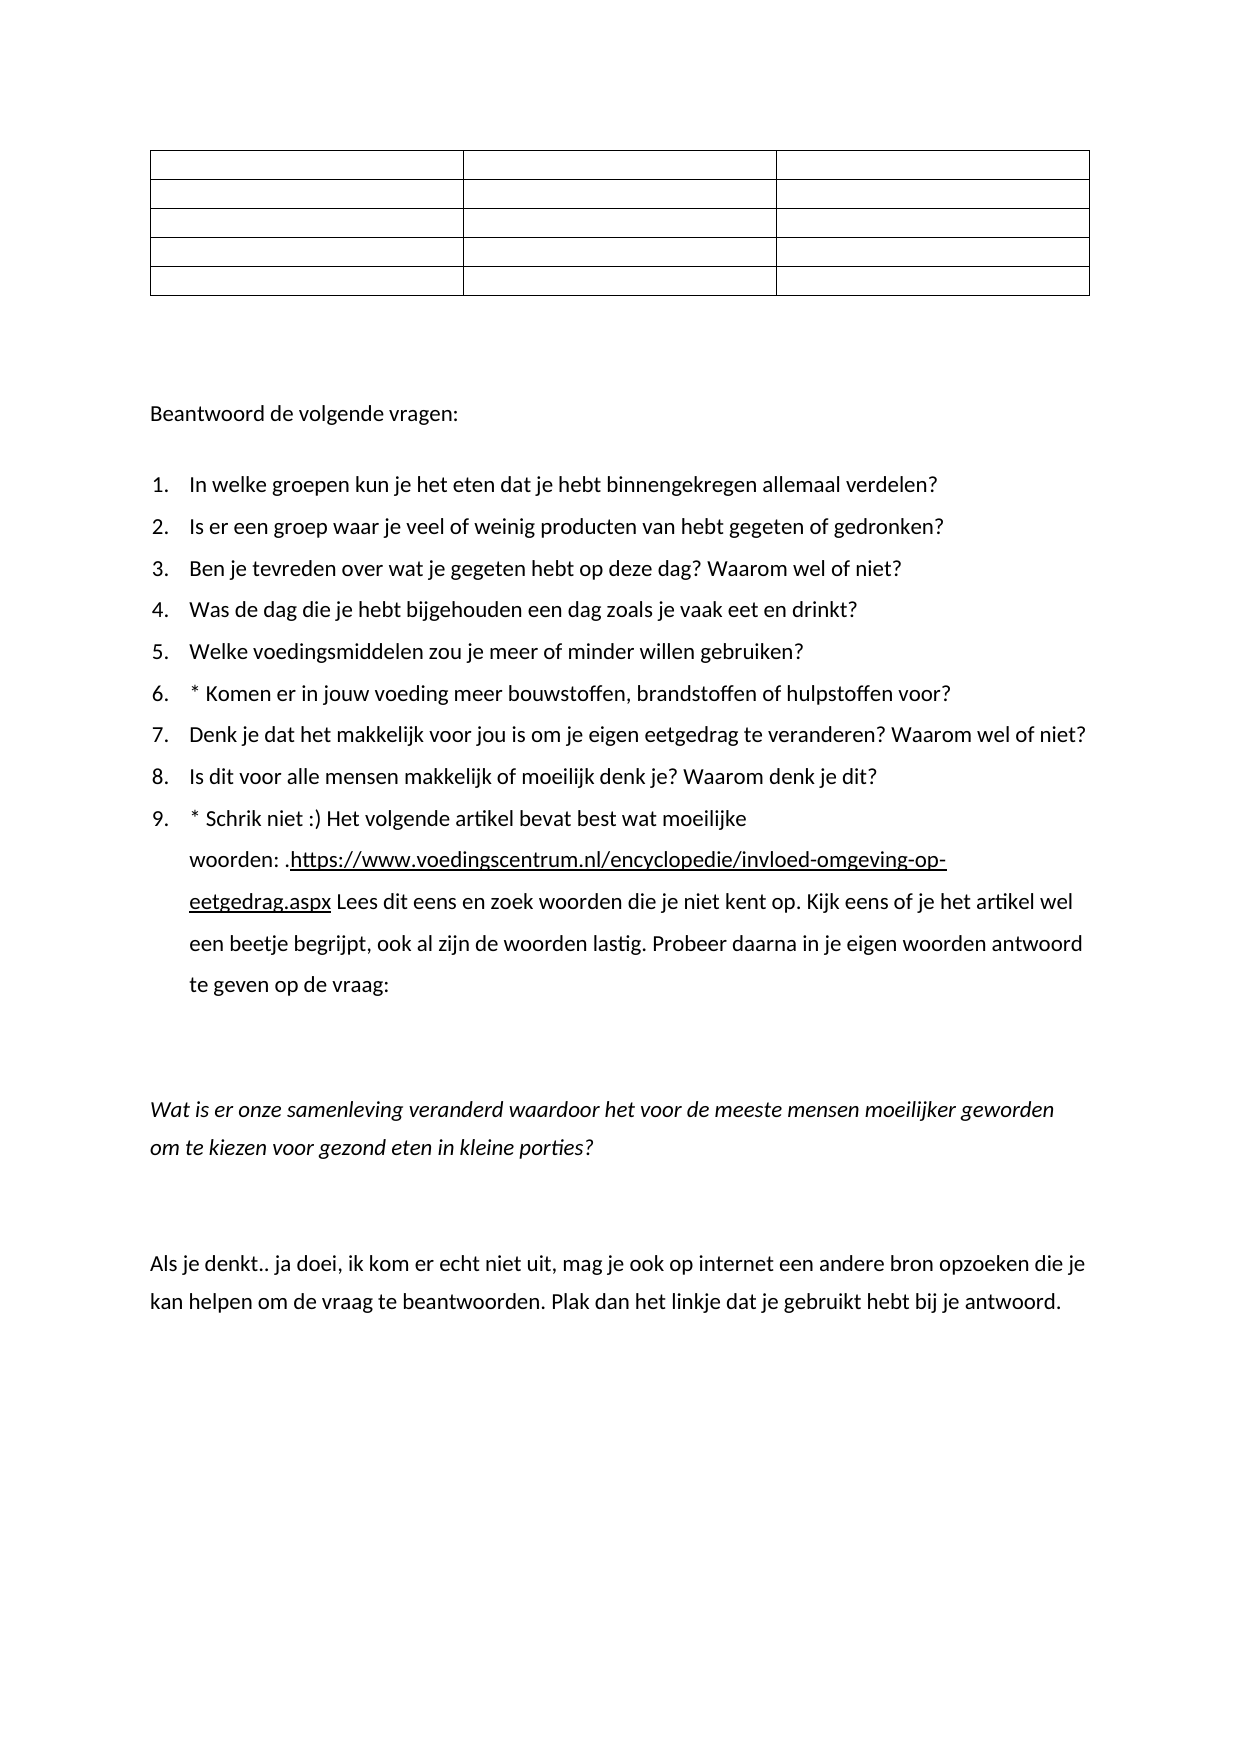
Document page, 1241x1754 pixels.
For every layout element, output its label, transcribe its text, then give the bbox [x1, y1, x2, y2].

table_cell [151, 267, 463, 295]
table_cell [777, 180, 1089, 208]
table_cell [151, 151, 463, 179]
table_cell [464, 151, 776, 179]
text Beantwoord de volgende vragen: [150, 390, 1090, 428]
table_cell [464, 238, 776, 266]
table_cell [464, 267, 776, 295]
table_cell [777, 209, 1089, 237]
list * Schrik niet :) Het volgende artikel bevat best wat moeilijke woorden: .https://www.voedingscentrum.nl/encyclopedie/invloed-omgeving-op-eetgedrag.aspx Lees dit eens en zoek woorden die je niet kent op. Kijk eens of je het artikel wel een beetje begrijpt, ook al zijn de woorden lastig. Probeer daarna in je eigen woorden antwoord te geven op de vraag: [152, 790, 1090, 998]
list Ben je tevreden over wat je gegeten hebt op deze dag? Waarom wel of niet? [152, 540, 1090, 582]
list Welke voedingsmiddelen zou je meer of minder willen gebruiken? [152, 623, 1090, 665]
table_cell [464, 180, 776, 208]
list Is er een groep waar je veel of weinig producten van hebt gegeten of gedronken? [152, 498, 1090, 540]
table_cell [777, 267, 1089, 295]
list In welke groepen kun je het eten dat je hebt binnengekregen allemaal verdelen? [152, 457, 1090, 498]
table_cell [151, 180, 463, 208]
table_cell [777, 238, 1089, 266]
table_cell [151, 209, 463, 237]
table_cell [464, 209, 776, 237]
table_cell [777, 151, 1089, 179]
text Als je denkt.. ja doei, ik kom er echt niet uit, mag je ook op internet een andere bron opzoeken die je kan helpen om de vraag te beantwoorden. Plak dan het linkje dat je gebruikt hebt bij je antwoord. [150, 1240, 1090, 1315]
list Was de dag die je hebt bijgehouden een dag zoals je vaak eet en drinkt? [152, 582, 1090, 623]
table_cell [151, 238, 463, 266]
text Wat is er onze samenleving veranderd waardoor het voor de meeste mensen moeilijker geworden om te kiezen voor gezond eten in kleine porties? [150, 1086, 1090, 1161]
list Is dit voor alle mensen makkelijk of moeilijk denk je? Waarom denk je dit? [152, 748, 1090, 790]
list * Komen er in jouw voeding meer bouwstoffen, brandstoffen of hulpstoffen voor? [152, 665, 1090, 707]
list Denk je dat het makkelijk voor jou is om je eigen eetgedrag te veranderen? Waarom wel of niet? [152, 707, 1090, 748]
